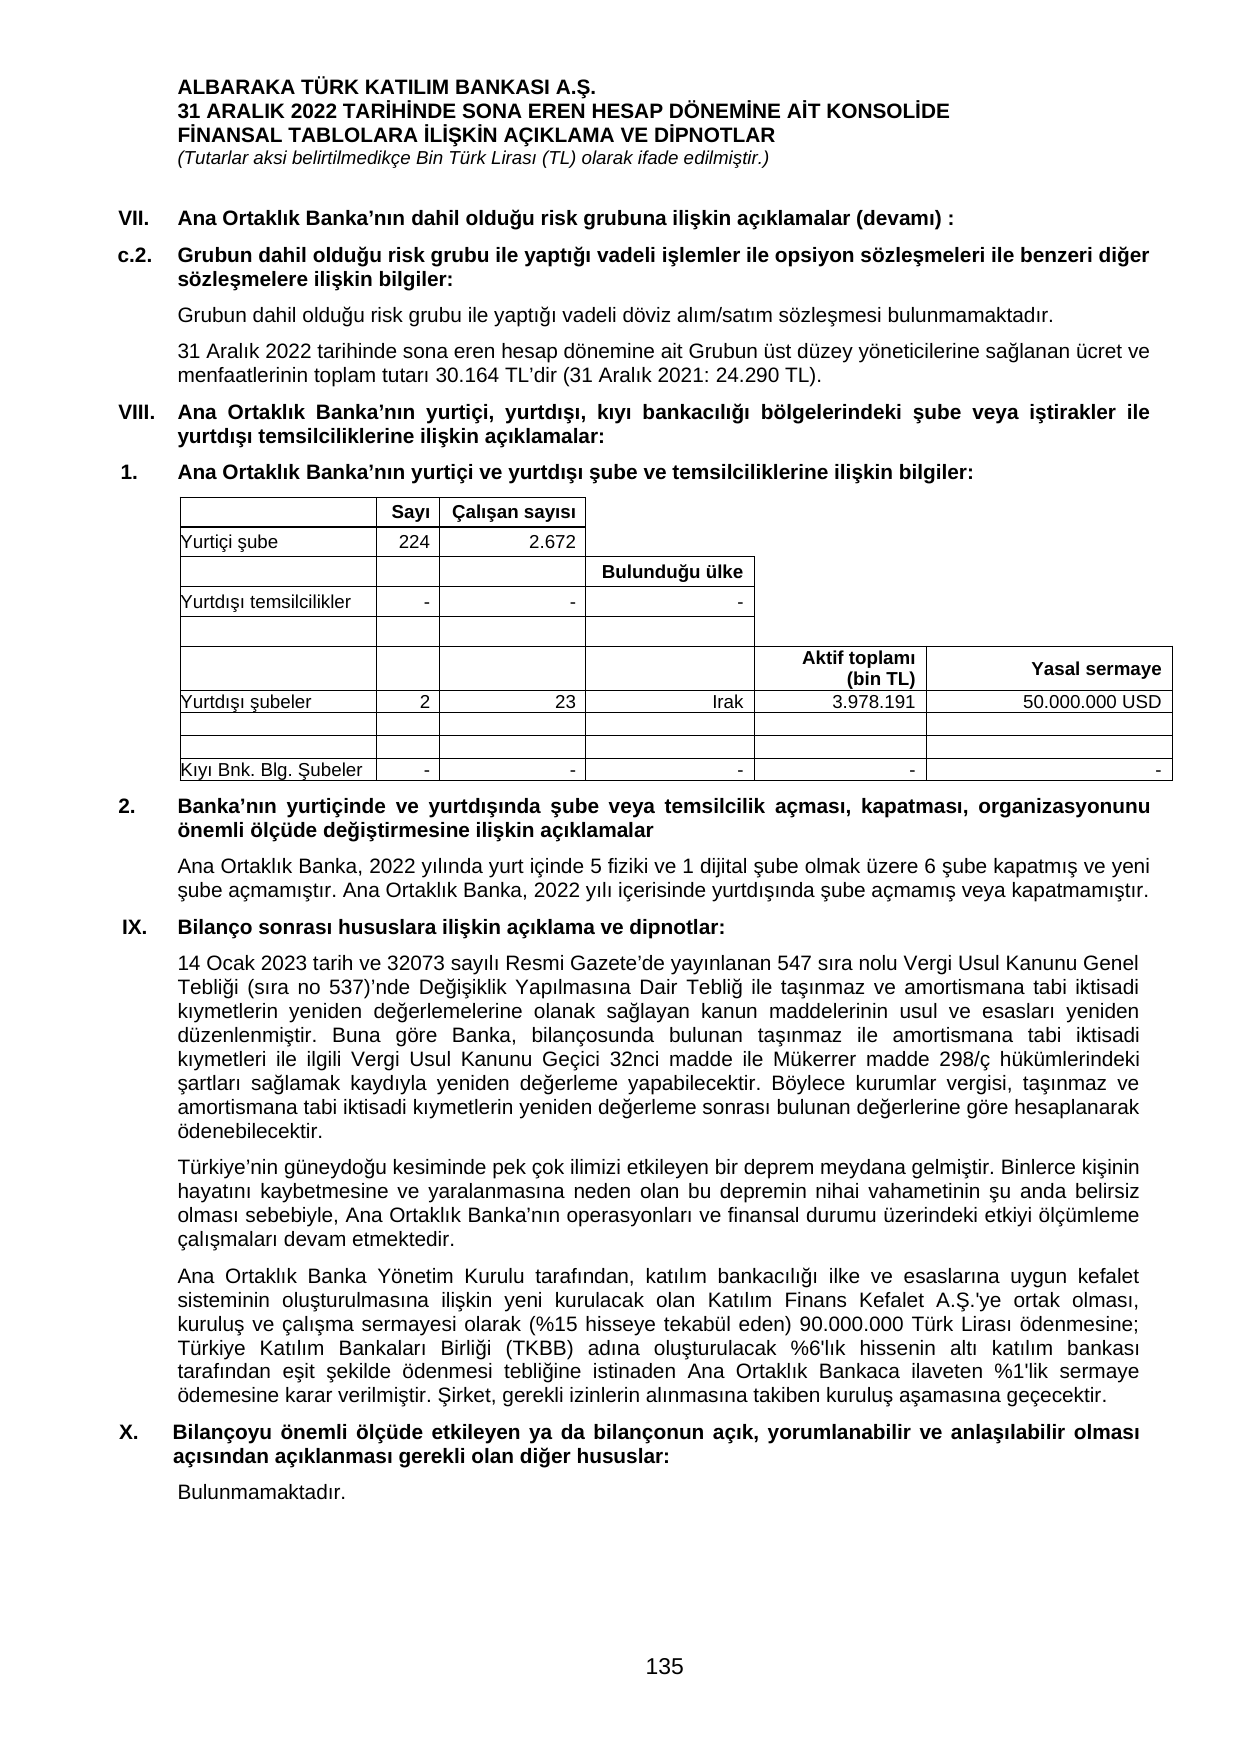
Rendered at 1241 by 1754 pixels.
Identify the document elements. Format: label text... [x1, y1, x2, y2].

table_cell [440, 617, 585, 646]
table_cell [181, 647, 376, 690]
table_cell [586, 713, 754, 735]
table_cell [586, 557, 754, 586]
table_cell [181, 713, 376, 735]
text Ana Ortaklık Banka, 2022 yılında yurt içinde 5 fiziki ve 1 dijital şube olmak üzere 6 şube kapatmış ve yeni şube açmamıştır. Ana Ortaklık Banka, 2022 yılı içerisinde yurtdışında şube açmamış veya kapatmamıştır. [177, 854, 1152, 902]
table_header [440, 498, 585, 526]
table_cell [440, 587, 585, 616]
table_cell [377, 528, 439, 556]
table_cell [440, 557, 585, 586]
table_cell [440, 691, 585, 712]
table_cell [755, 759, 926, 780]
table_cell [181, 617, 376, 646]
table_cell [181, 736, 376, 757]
text Türkiye’nin güneydoğu kesiminde pek çok ilimizi etkileyen bir deprem meydana gelmiştir. Binlerce kişinin hayatını kaybetmesine ve yaralanmasına neden olan bu depremin nihai vahametinin şu anda belirsiz olması sebebiyle, Ana Ortaklık Banka’nın operasyonları ve finansal durumu üzerindeki etkiyi ölçümleme çalışmaları devam etmektedir. [177, 1155, 1141, 1251]
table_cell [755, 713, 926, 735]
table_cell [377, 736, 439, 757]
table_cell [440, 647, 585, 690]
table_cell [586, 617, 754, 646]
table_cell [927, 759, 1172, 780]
list Ana Ortaklık Banka’nın yurtiçi ve yurtdışı şube ve temsilciliklerine ilişkin bilgiler: [120, 460, 1152, 484]
text X. Bilançoyu önemli ölçüde etkileyen ya da bilançonun açık, yorumlanabilir ve anlaşılabilir olması açısından açıklanması gerekli olan diğer hususlar: [119, 1420, 1141, 1468]
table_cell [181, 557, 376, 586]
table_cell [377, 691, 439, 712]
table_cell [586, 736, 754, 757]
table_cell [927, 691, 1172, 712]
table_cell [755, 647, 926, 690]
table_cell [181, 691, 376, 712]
text 14 Ocak 2023 tarih ve 32073 sayılı Resmi Gazete’de yayınlanan 547 sıra nolu Vergi Usul Kanunu Genel Tebliği (sıra no 537)’nde Değişiklik Yapılmasına Dair Tebliğ ile taşınmaz ve amortismana tabi iktisadi kıymetlerin yeniden değerlemelerine olanak sağlayan kanun maddelerinin usul ve esasları yeniden düzenlenmiştir. Buna göre Banka, bilançosunda bulunan taşınmaz ile amortismana tabi iktisadi kıymetleri ile ilgili Vergi Usul Kanunu Geçici 32nci madde ile Mükerrer madde 298/ç hükümlerindeki şartları sağlamak kaydıyla yeniden değerleme yapabilecektir. Böylece kurumlar vergisi, taşınmaz ve amortismana tabi iktisadi kıymetlerin yeniden değerleme sonrası bulunan değerlerine göre hesaplanarak ödenebilecektir. [177, 951, 1141, 1143]
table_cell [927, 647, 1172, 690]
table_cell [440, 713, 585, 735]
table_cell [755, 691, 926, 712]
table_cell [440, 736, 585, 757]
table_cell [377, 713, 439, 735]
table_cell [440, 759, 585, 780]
list Banka’nın yurtiçinde ve yurtdışında şube veya temsilcilik açması, kapatması, organizasyonunu önemli ölçüde değiştirmesine ilişkin açıklamalar [118, 794, 1152, 842]
text c.2. Grubun dahil olduğu risk grubu ile yaptığı vadeli işlemler ile opsiyon sözleşmeleri ile benzeri diğer sözleşmelere ilişkin bilgiler: [117, 242, 1152, 290]
text 31 Aralık 2022 tarihinde sona eren hesap dönemine ait Grubun üst düzey yöneticilerine sağlanan ücret ve menfaatlerinin toplam tutarı 30.164 TL’dir (31 Aralık 2021: 24.290 TL). [177, 339, 1151, 387]
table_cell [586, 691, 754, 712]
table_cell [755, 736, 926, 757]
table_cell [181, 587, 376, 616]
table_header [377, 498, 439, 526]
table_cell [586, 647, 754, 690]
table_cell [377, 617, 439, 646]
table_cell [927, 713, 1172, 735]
text IX. Bilanço sonrası hususlara ilişkin açıklama ve dipnotlar: [122, 914, 1152, 938]
text Ana Ortaklık Banka Yönetim Kurulu tarafından, katılım bankacılığı ilke ve esaslarına uygun kefalet sisteminin oluşturulmasına ilişkin yeni kurulacak olan Katılım Finans Kefalet A.Ş.'ye ortak olması, kuruluş ve çalışma sermayesi olarak (%15 hisseye tekabül eden) 90.000.000 Türk Lirası ödenmesine; Türkiye Katılım Bankaları Birliği (TKBB) adına oluşturulacak %6'lık hissenin altı katılım bankası tarafından eşit şekilde ödenmesi tebliğine istinaden Ana Ortaklık Bankaca ilaveten %1'lik sermaye ödemesine karar verilmiştir. Şirket, gerekli izinlerin alınmasına takiben kuruluş aşamasına geçecektir. [177, 1263, 1141, 1407]
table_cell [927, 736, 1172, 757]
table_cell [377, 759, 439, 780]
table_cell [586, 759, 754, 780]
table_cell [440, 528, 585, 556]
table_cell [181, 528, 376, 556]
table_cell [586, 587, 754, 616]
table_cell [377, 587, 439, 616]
text VII. Ana Ortaklık Banka’nın dahil olduğu risk grubuna ilişkin açıklamalar (devamı) : [118, 206, 1152, 230]
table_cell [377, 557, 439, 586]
text Bulunmamaktadır. [177, 1480, 1132, 1504]
text Grubun dahil olduğu risk grubu ile yaptığı vadeli döviz alım/satım sözleşmesi bulunmamaktadır. [177, 303, 1152, 327]
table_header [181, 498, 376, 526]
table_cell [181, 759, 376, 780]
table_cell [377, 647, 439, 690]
text VIII. Ana Ortaklık Banka’nın yurtiçi, yurtdışı, kıyı bankacılığı bölgelerindeki şube veya iştirakler ile yurtdışı temsilciliklerine ilişkin açıklamalar: [118, 400, 1152, 448]
